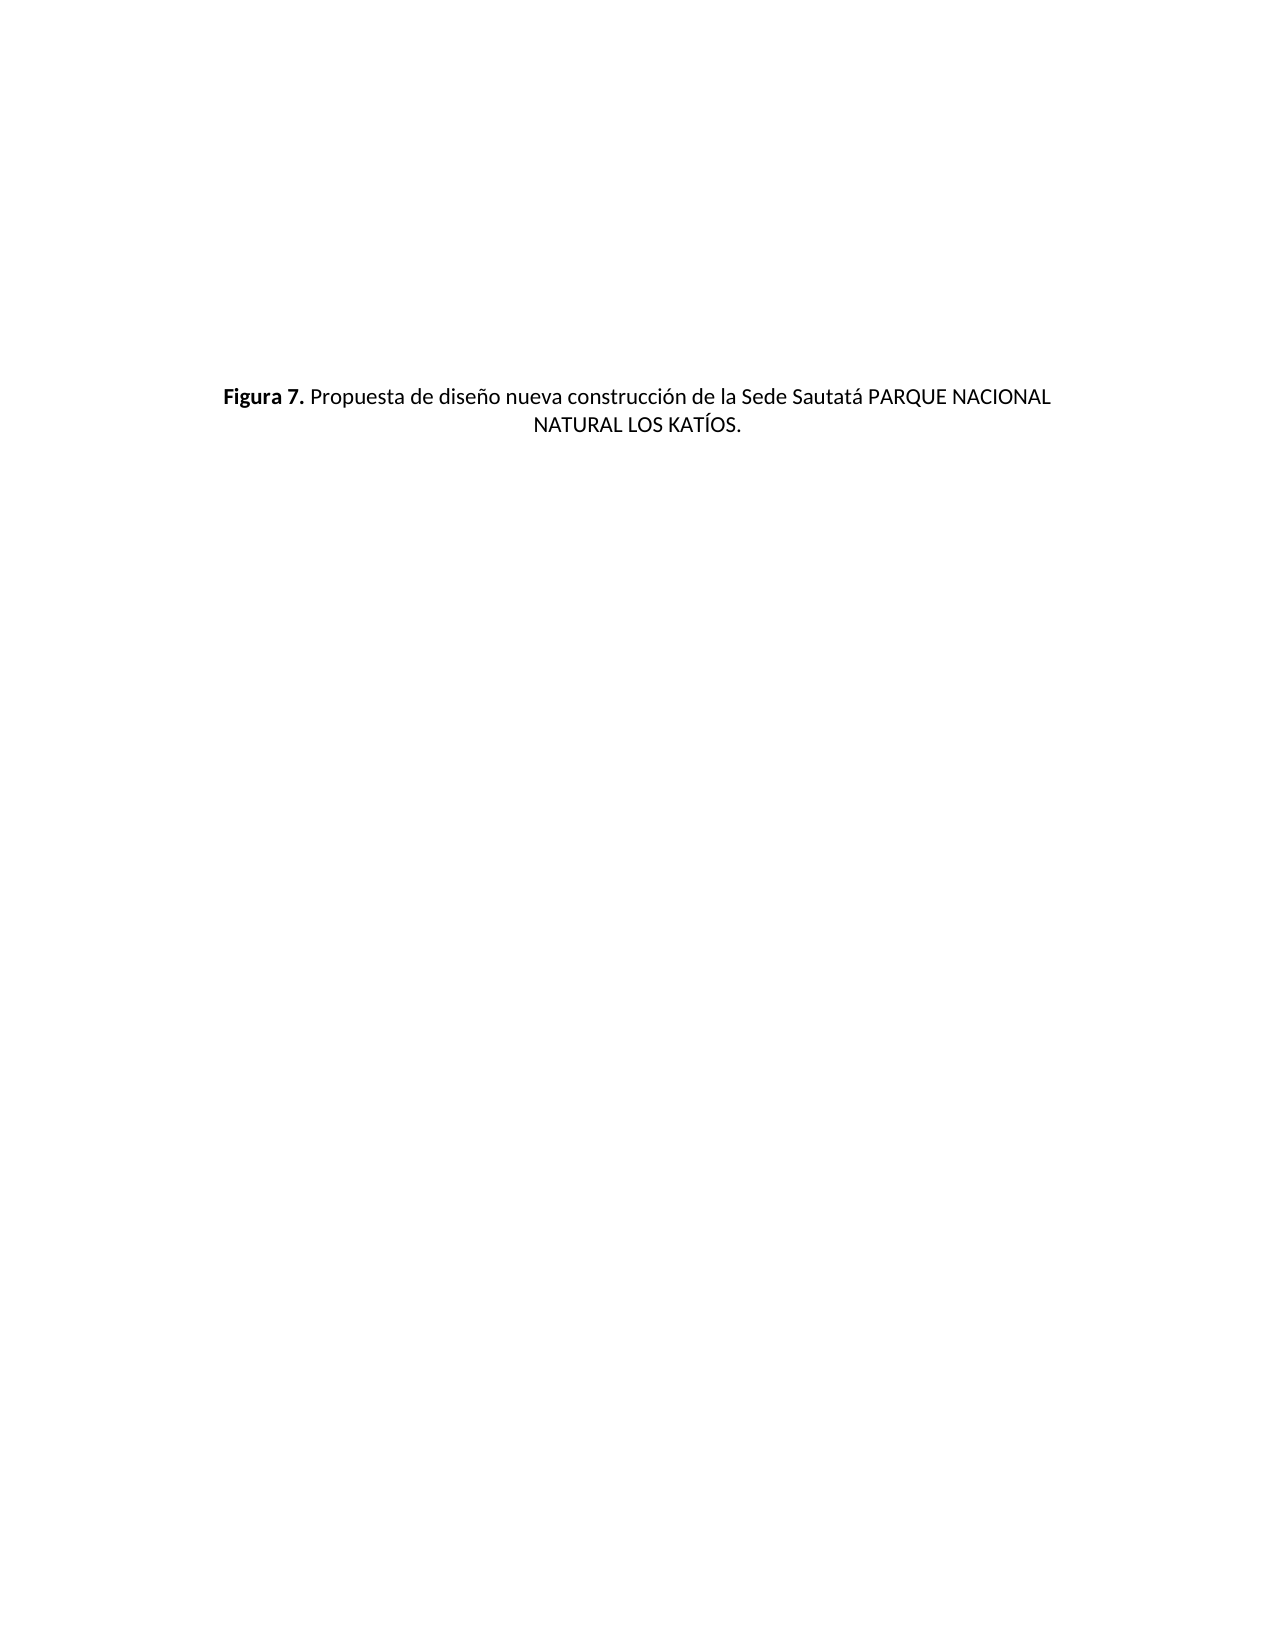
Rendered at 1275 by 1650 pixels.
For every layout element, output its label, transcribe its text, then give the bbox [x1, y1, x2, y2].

text Figura 7. Propuesta de diseño nueva construcción de la Sede Sautatá PARQUE NACIONAL NATURAL LOS KATÍOS. [177, 382, 1098, 438]
